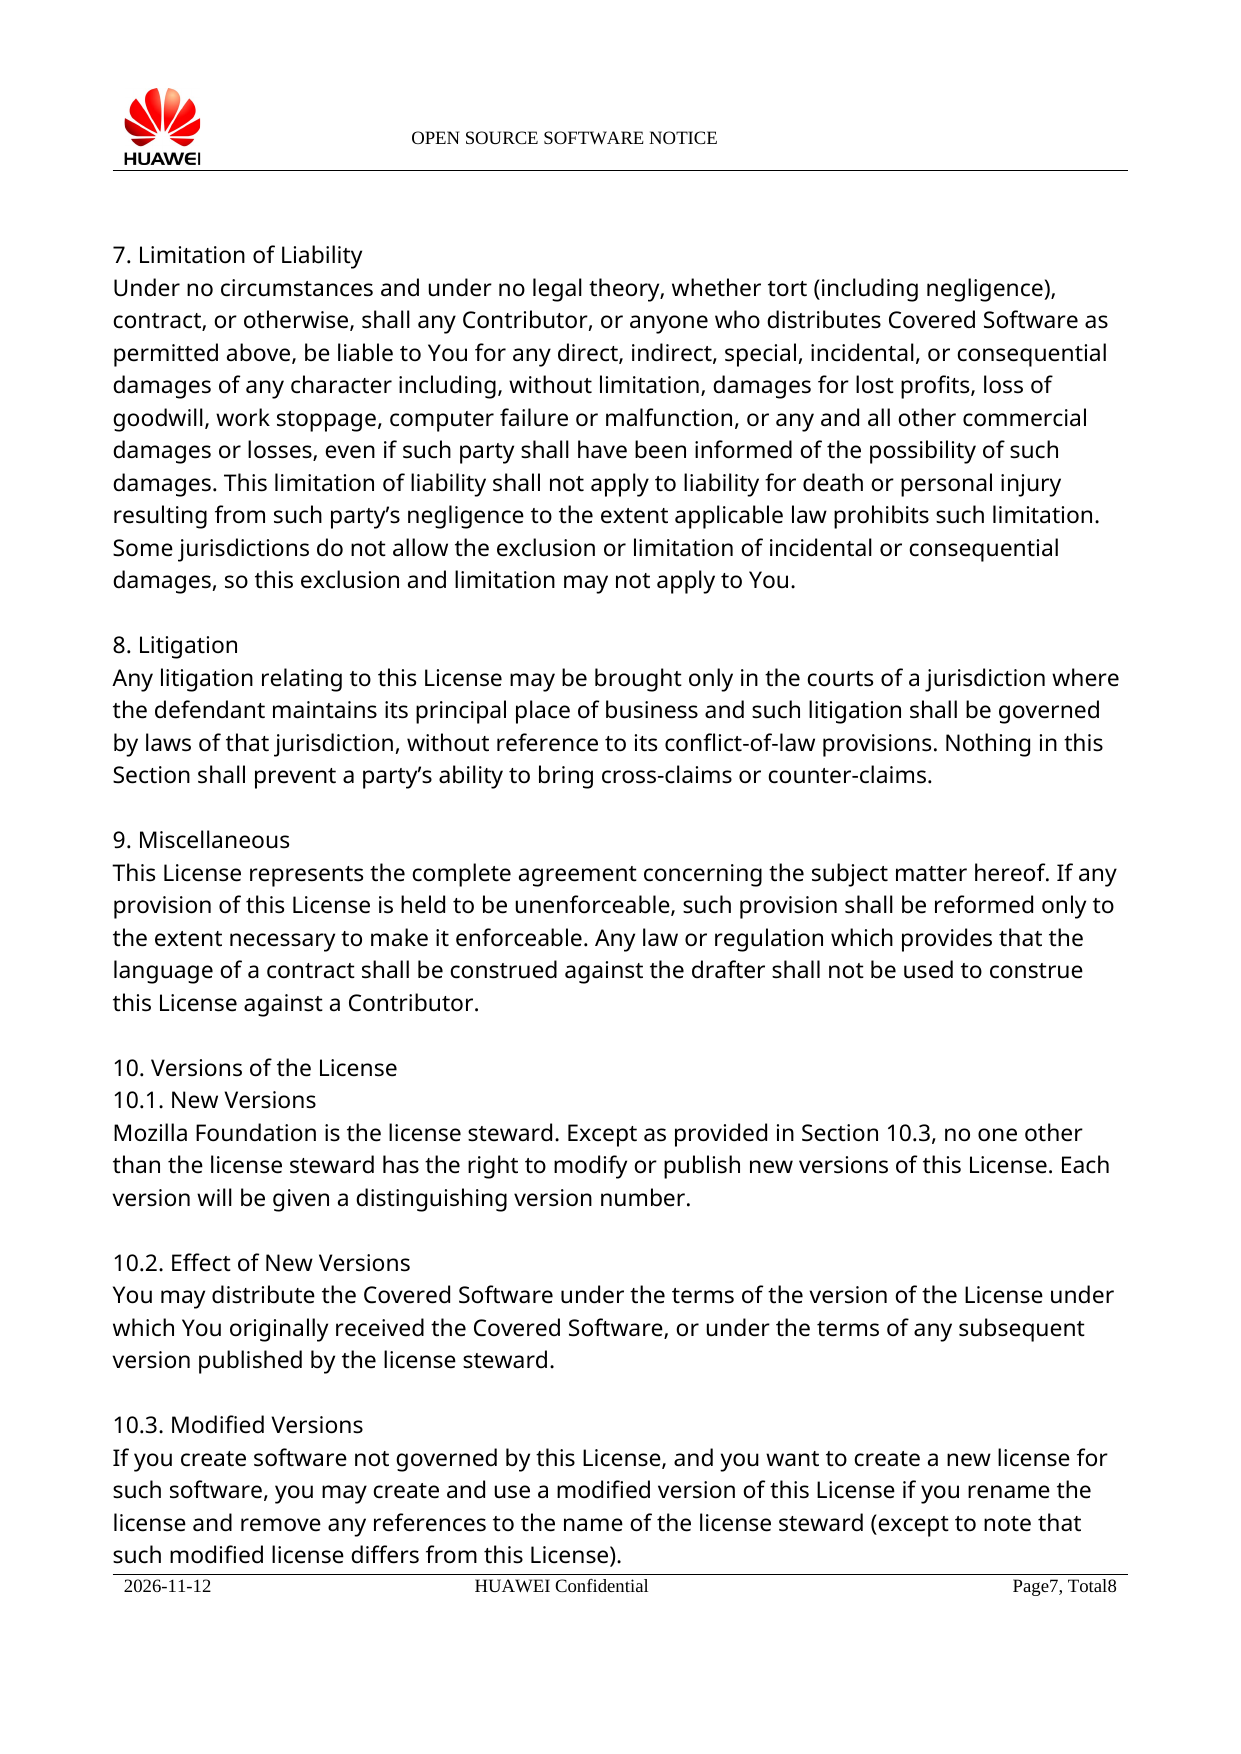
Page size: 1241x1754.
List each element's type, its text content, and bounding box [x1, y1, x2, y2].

text 7. Limitation of Liability [112, 239, 1128, 271]
text 10.1. New Versions [112, 1084, 1128, 1116]
text 9. Miscellaneous [112, 824, 1128, 856]
text 8. Litigation [112, 629, 1128, 661]
text 10. Versions of the License [112, 1051, 1128, 1084]
text 10.2. Effect of New Versions [112, 1246, 1128, 1279]
text You may distribute the Covered Software under the terms of the version of the License under which You originally received the Covered Software, or under the terms of any subsequent version published by the license steward. [112, 1279, 1128, 1376]
text Under no circumstances and under no legal theory, whether tort (including negligence), contract, or otherwise, shall any Contributor, or anyone who distributes Covered Software as permitted above, be liable to You for any direct, indirect, special, incidental, or consequential damages of any character including, without limitation, damages for lost profits, loss of goodwill, work stoppage, computer failure or malfunction, or any and all other commercial damages or losses, even if such party shall have been informed of the possibility of such damages. This limitation of liability shall not apply to liability for death or personal injury resulting from such party’s negligence to the extent applicable law prohibits such limitation. Some jurisdictions do not allow the exclusion or limitation of incidental or consequential damages, so this exclusion and limitation may not apply to You. [112, 271, 1128, 596]
text 10.3. Modified Versions [112, 1409, 1128, 1441]
text Mozilla Foundation is the license steward. Except as provided in Section 10.3, no one other than the license steward has the right to modify or publish new versions of this License. Each version will be given a distinguishing version number. [112, 1116, 1128, 1214]
text This License represents the complete agreement concerning the subject matter hereof. If any provision of this License is held to be unenforceable, such provision shall be reformed only to the extent necessary to make it enforceable. Any law or regulation which provides that the language of a contract shall be construed against the drafter shall not be used to construe this License against a Contributor. [112, 856, 1128, 1019]
text If you create software not governed by this License, and you want to create a new license for such software, you may create and use a modified version of this License if you rename the license and remove any references to the name of the license steward (except to note that such modified license differs from this License). [112, 1441, 1128, 1571]
text Any litigation relating to this License may be brought only in the courts of a jurisdiction where the defendant maintains its principal place of business and such litigation shall be governed by laws of that jurisdiction, without reference to its conflict-of-law provisions. Nothing in this Section shall prevent a party’s ability to bring cross-claims or counter-claims. [112, 661, 1128, 791]
picture [124, 88, 201, 165]
